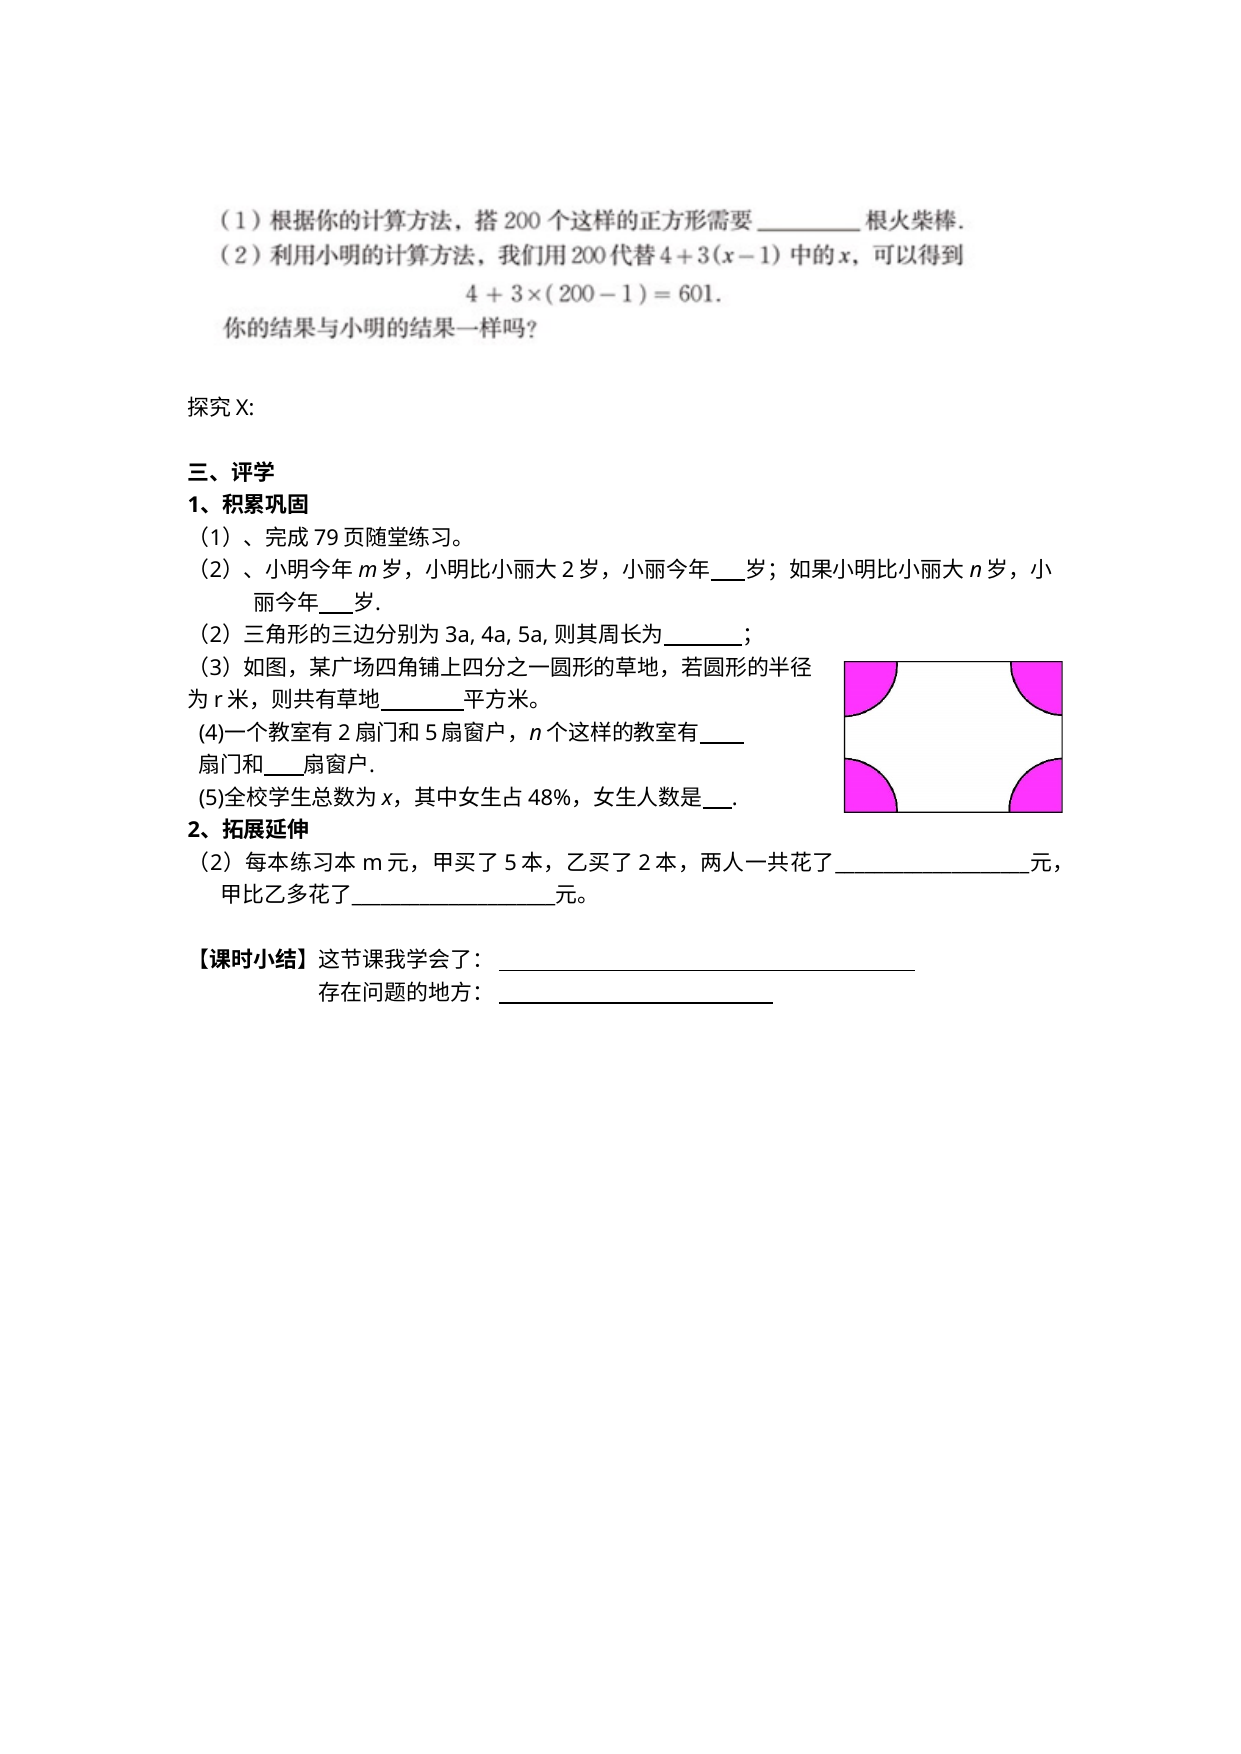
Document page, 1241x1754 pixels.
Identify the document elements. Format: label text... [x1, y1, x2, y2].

text 1、积累巩固 [187, 487, 1053, 519]
text 扇门和 扇窗户. [187, 747, 1053, 779]
text （3）如图，某广场四角铺上四分之一圆形的草地，若圆形的半径 [187, 649, 1053, 682]
text （2）三角形的三边分别为3a, 4a, 5a, 则其周长为 ； [187, 617, 1053, 649]
text 三、评学 [187, 454, 1053, 487]
text (4)一个教室有2扇门和5扇窗户，n个这样的教室有 [187, 714, 1053, 747]
picture [206, 201, 982, 350]
text （2）每本练习本m元，甲买了5本，乙买了2本，两人一共花了____________________元，甲比乙多花了_____________________元。 [187, 844, 1053, 909]
picture [1053, 661, 1063, 813]
text 【课时小结】这节课我学会了： [187, 942, 1053, 974]
text 存在问题的地方： [187, 974, 1053, 1007]
text （1）、完成79页随堂练习。 [187, 519, 1053, 552]
text 2、拓展延伸 [187, 812, 1053, 844]
text 探究X: [187, 389, 1053, 422]
text 为r米，则共有草地 平方米。 [187, 682, 1053, 714]
text （2）、小明今年m岁，小明比小丽大2岁，小丽今年 岁；如果小明比小丽大n岁，小丽今年 岁. [187, 552, 1053, 617]
text (5)全校学生总数为x，其中女生占48%，女生人数是 . [187, 779, 1053, 812]
